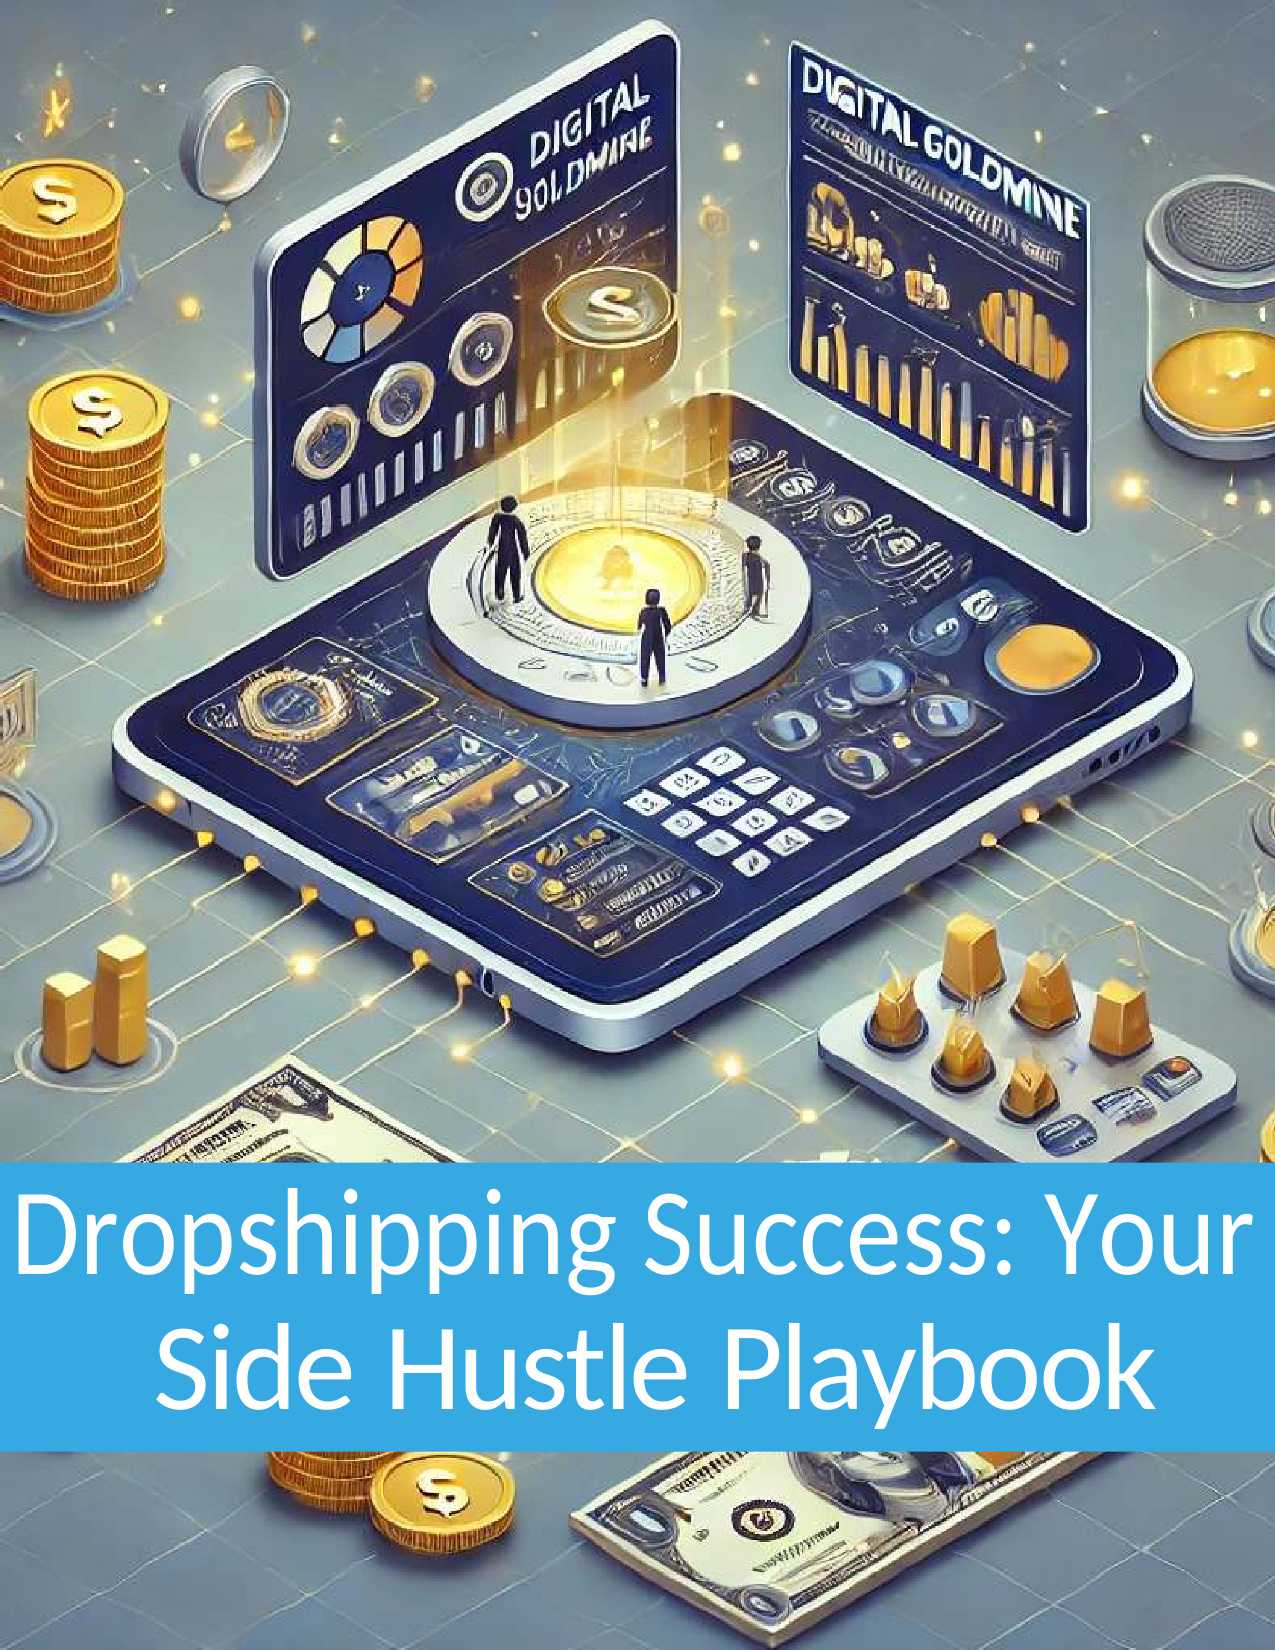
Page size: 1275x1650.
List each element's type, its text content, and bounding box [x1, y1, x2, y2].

picture [0, 0, 1275, 1162]
title Dropshipping Success: Your Side Hustle Playbook [12, 1164, 1275, 1440]
picture [0, 1452, 1275, 1650]
